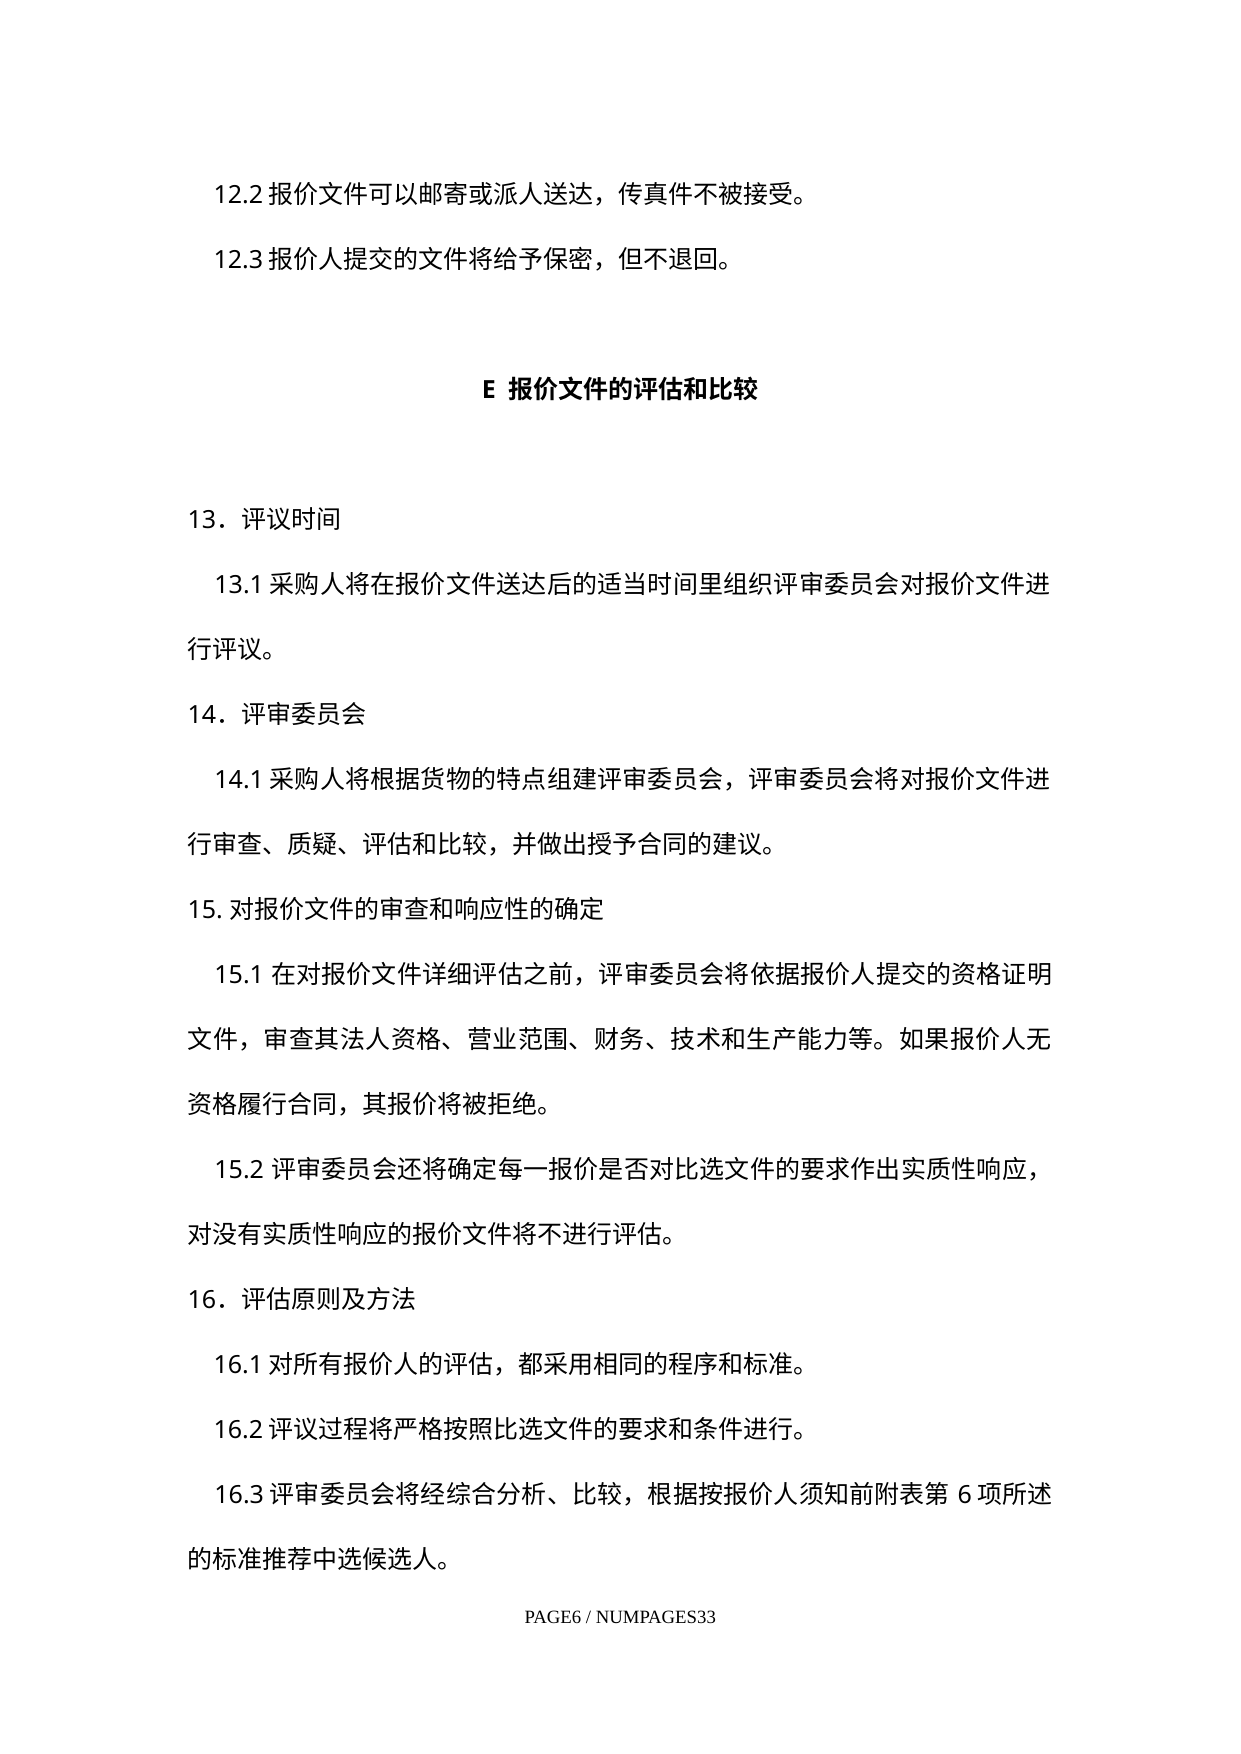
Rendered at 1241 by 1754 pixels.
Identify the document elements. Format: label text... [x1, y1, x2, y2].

text E 报价文件的评估和比较 [187, 355, 1053, 420]
text 16.1对所有报价人的评估，都采用相同的程序和标准。 [187, 1330, 1053, 1395]
text 14.1采购人将根据货物的特点组建评审委员会，评审委员会将对报价文件进行审查、质疑、评估和比较，并做出授予合同的建议。 [187, 745, 1053, 875]
text 12.2报价文件可以邮寄或派人送达，传真件不被接受。 [187, 160, 1053, 225]
text 15.1 在对报价文件详细评估之前，评审委员会将依据报价人提交的资格证明文件，审查其法人资格、营业范围、财务、技术和生产能力等。如果报价人无资格履行合同，其报价将被拒绝。 [187, 940, 1053, 1135]
text 12.3报价人提交的文件将给予保密，但不退回。 [187, 225, 1053, 290]
text 16.3评审委员会将经综合分析、比较，根据按报价人须知前附表第6项所述的标准推荐中选候选人。 [187, 1460, 1053, 1590]
text 16．评估原则及方法 [187, 1265, 1053, 1330]
text 16.2评议过程将严格按照比选文件的要求和条件进行。 [187, 1395, 1053, 1460]
text 13．评议时间 [187, 485, 1053, 550]
text 15. 对报价文件的审查和响应性的确定 [187, 875, 1053, 940]
text 14．评审委员会 [187, 680, 1053, 745]
text 13.1采购人将在报价文件送达后的适当时间里组织评审委员会对报价文件进行评议。 [187, 550, 1053, 680]
text 15.2 评审委员会还将确定每一报价是否对比选文件的要求作出实质性响应，对没有实质性响应的报价文件将不进行评估。 [187, 1135, 1053, 1265]
